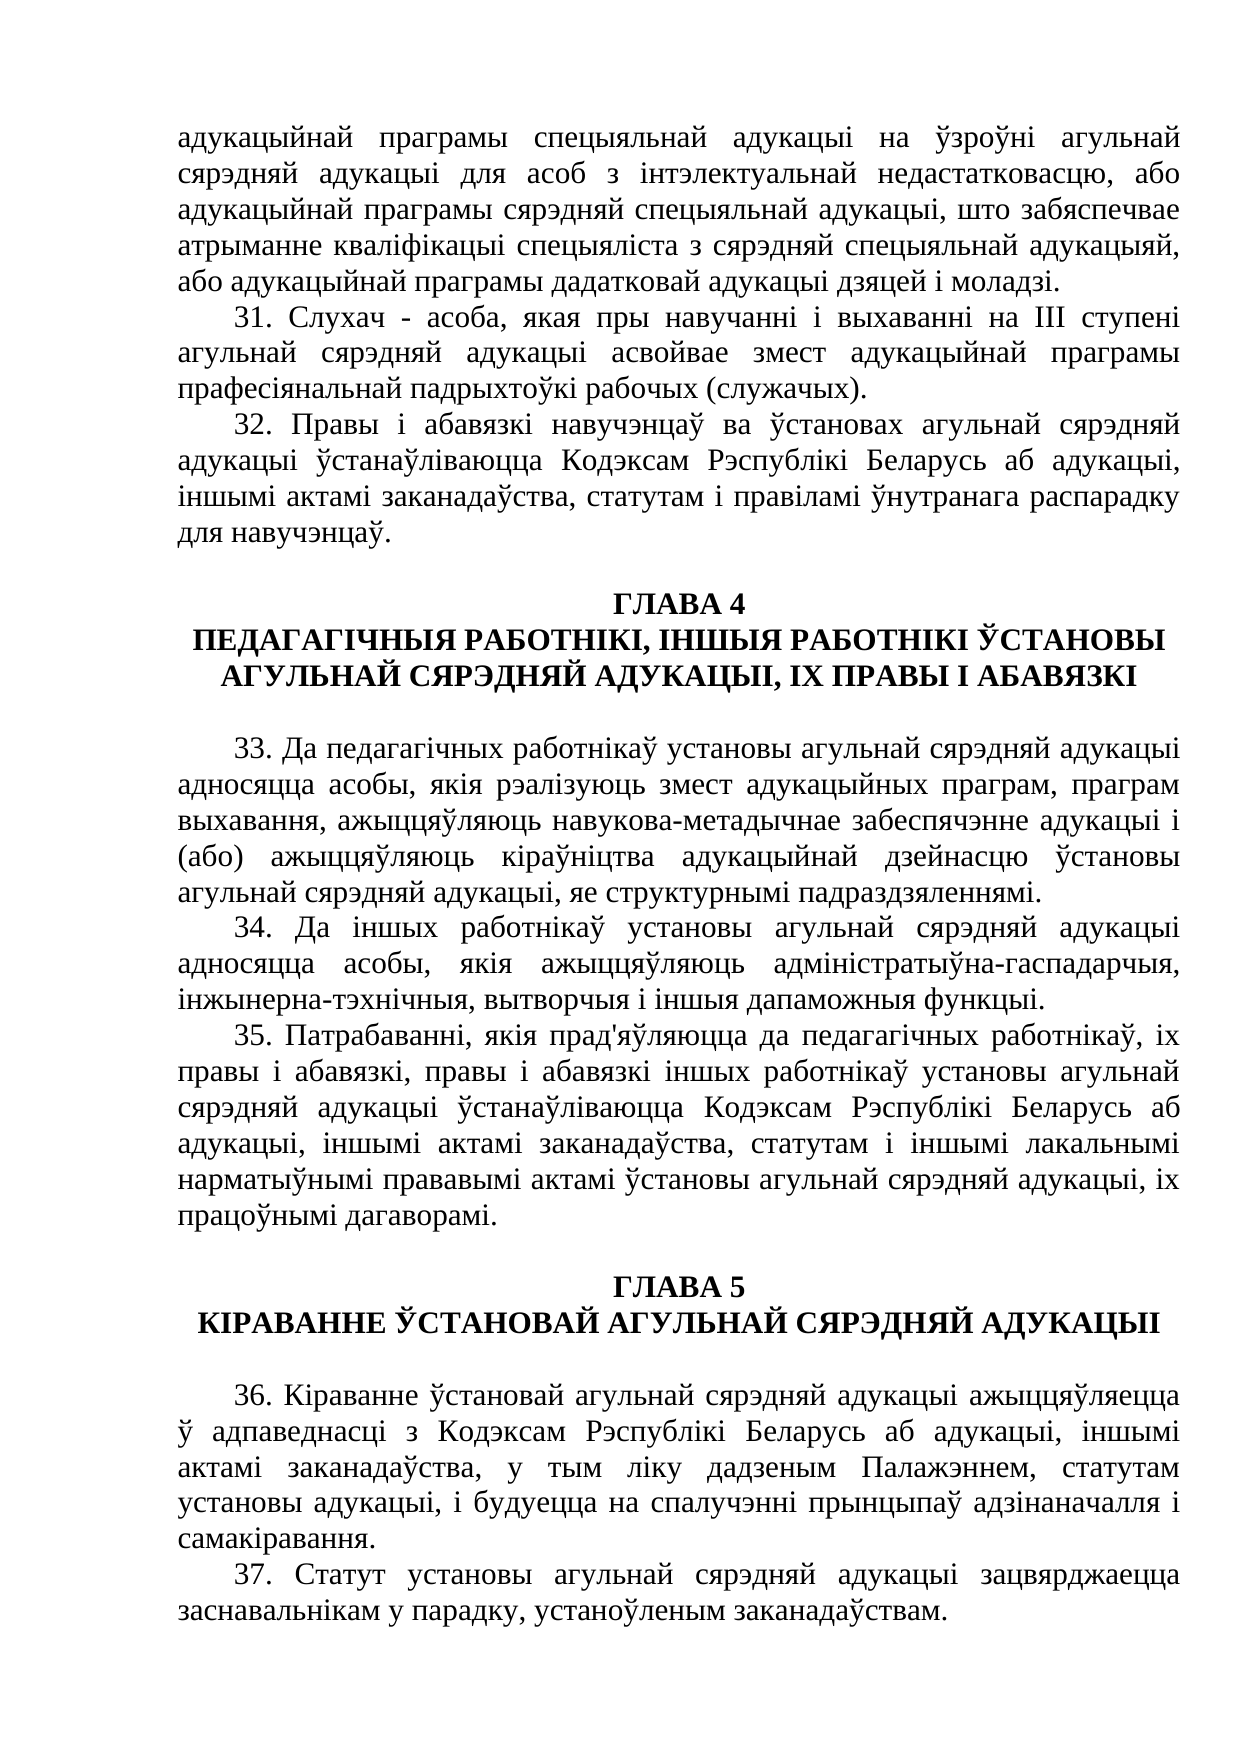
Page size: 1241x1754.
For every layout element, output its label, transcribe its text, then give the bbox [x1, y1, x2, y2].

text 34. Да iншых работнiкаў установы агульнай сярэдняй адукацыi адносяцца асобы, якiя ажыццяўляюць адмiнiстратыўна-гаспадарчыя, iнжынерна-тэхнiчныя, вытворчыя i iншыя дапаможныя функцыi. [177, 909, 1181, 1017]
text 35. Патрабаваннi, якiя прад'яўляюцца да педагагiчных работнiкаў, iх правы i абавязкi, правы i абавязкi iншых работнiкаў установы агульнай сярэдняй адукацыi ўстанаўлiваюцца Кодэксам Рэспублiкi Беларусь аб адукацыi, iншымi актамi заканадаўства, статутам i iншымi лакальнымi нарматыўнымi прававымi актамi ўстановы агульнай сярэдняй адукацыi, iх працоўнымi дагаворамi. [177, 1017, 1181, 1232]
text 32. Правы i абавязкi навучэнцаў ва ўстановах агульнай сярэдняй адукацыi ўстанаўлiваюцца Кодэксам Рэспублiкi Беларусь аб адукацыi, iншымi актамi заканадаўства, статутам i правiламi ўнутранага распарадку для навучэнцаў. [177, 406, 1181, 549]
text 33. Да педагагiчных работнiкаў установы агульнай сярэдняй адукацыi адносяцца асобы, якiя рэалiзуюць змест адукацыйных праграм, праграм выхавання, ажыццяўляюць навукова-метадычнае забеспячэнне адукацыi i (або) ажыццяўляюць кiраўнiцтва адукацыйнай дзейнасцю ўстановы агульнай сярэдняй адукацыi, яе структурнымi падраздзяленнямi. [177, 729, 1181, 909]
text 36. Кiраванне ўстановай агульнай сярэдняй адукацыi ажыццяўляецца ў адпаведнасцi з Кодэксам Рэспублiкi Беларусь аб адукацыi, iншымi актамi заканадаўства, у тым лiку дадзеным Палажэннем, статутам установы адукацыi, i будуецца на спалучэннi прынцыпаў адзiнаначалля i самакiравання. [177, 1376, 1181, 1556]
text ГЛАВА 5 [177, 1268, 1181, 1304]
text КIРАВАННЕ ЎСТАНОВАЙ АГУЛЬНАЙ СЯРЭДНЯЙ АДУКАЦЫI [177, 1304, 1181, 1340]
text ГЛАВА 4 [177, 585, 1181, 621]
text 37. Статут установы агульнай сярэдняй адукацыi зацвярджаецца заснавальнiкам у парадку, устаноўленым заканадаўствам. [177, 1556, 1181, 1627]
text 31. Слухач - асоба, якая пры навучаннi i выхаваннi на III ступенi агульнай сярэдняй адукацыi асвойвае змест адукацыйнай праграмы прафесiянальнай падрыхтоўкi рабочых (служачых). [177, 298, 1181, 406]
text ПЕДАГАГIЧНЫЯ РАБОТНIКI, IНШЫЯ РАБОТНIКI ЎСТАНОВЫ АГУЛЬНАЙ СЯРЭДНЯЙ АДУКАЦЫI, IХ ПРАВЫ I АБАВЯЗКI [177, 621, 1181, 693]
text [177, 118, 1181, 298]
